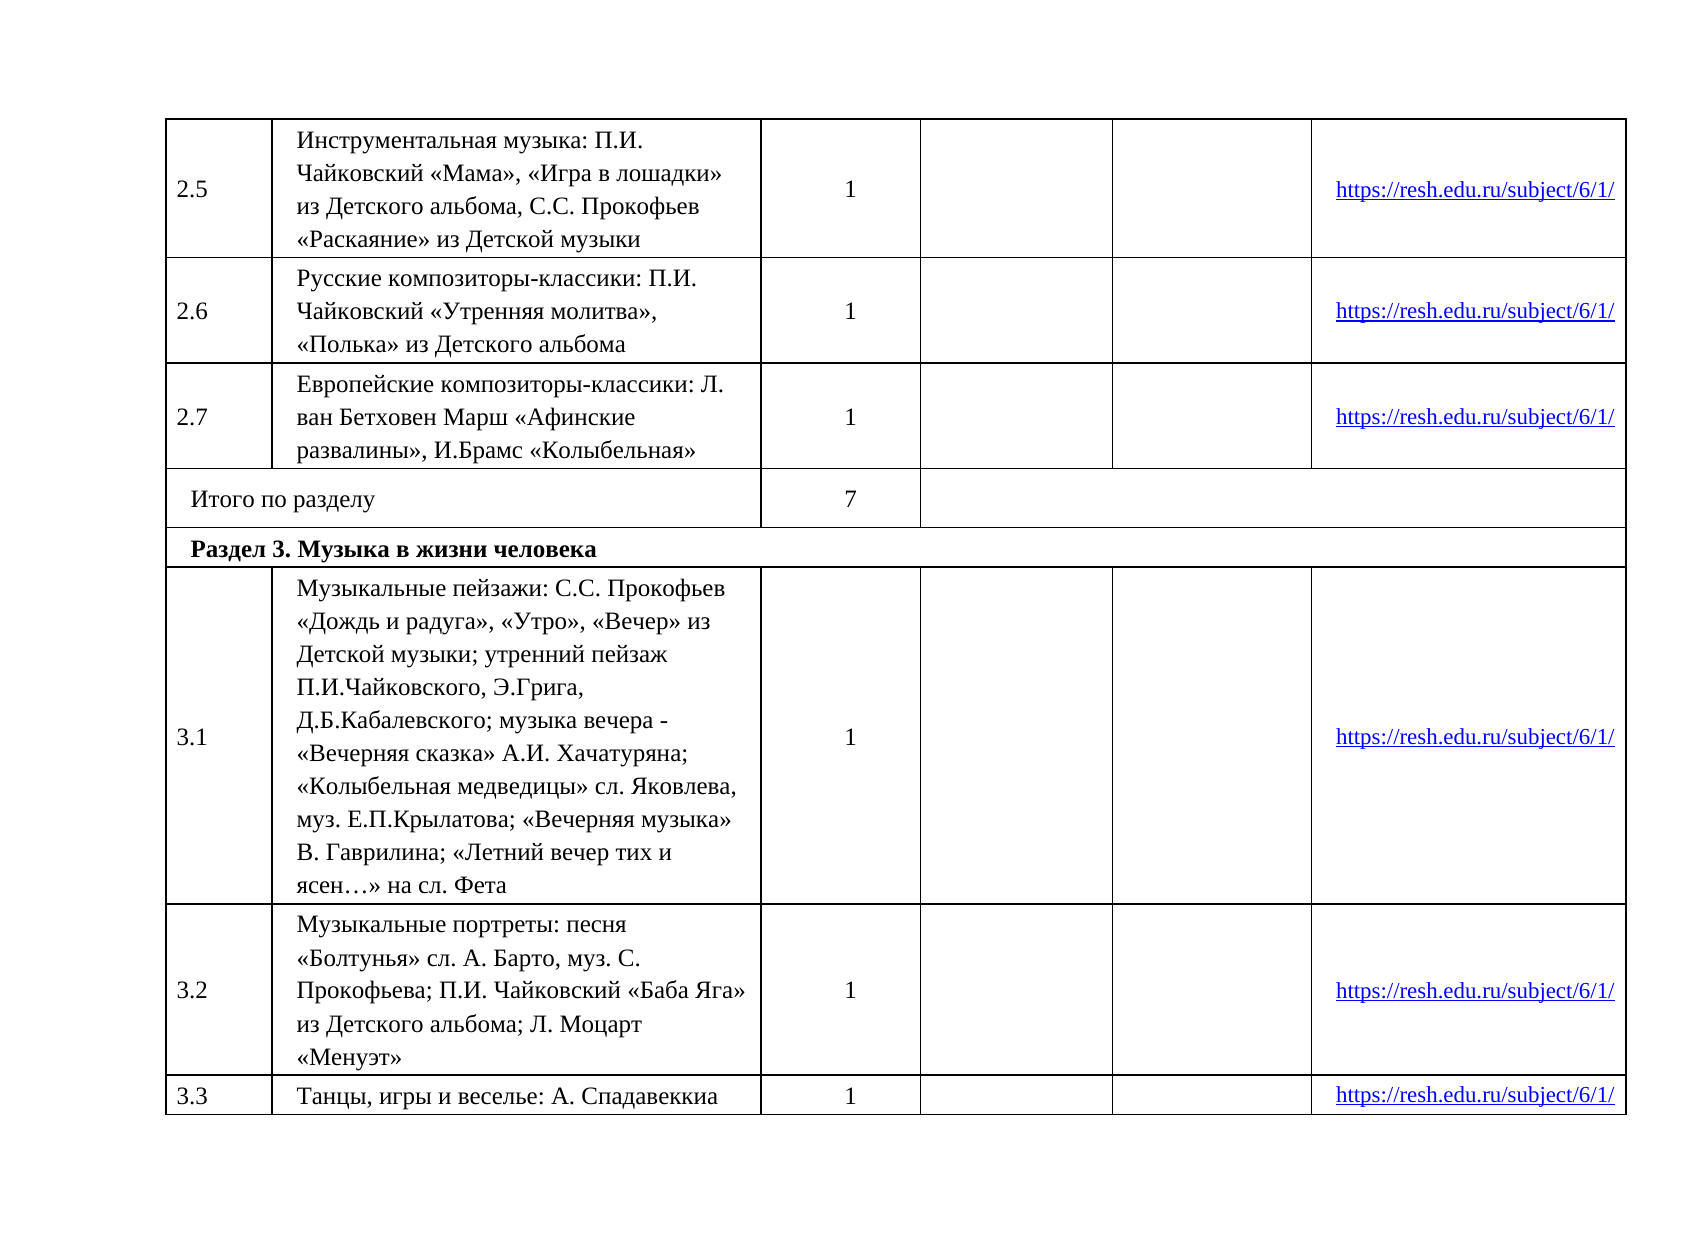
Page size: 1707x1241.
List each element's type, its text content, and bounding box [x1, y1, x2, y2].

table_cell https://resh.edu.ru/subject/6/1/ [1312, 364, 1625, 467]
table_cell 2.5 [167, 120, 271, 257]
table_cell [273, 1076, 760, 1114]
table_cell Инструментальная музыка: П.И. Чайковский «Мама», «Игра в лошадки» из Детского альбома, С.С. Прокофьев «Раскаяние» из Детской музыки [273, 120, 760, 257]
table_cell [921, 364, 1112, 467]
table_cell [921, 568, 1112, 903]
table_cell [921, 905, 1112, 1074]
table_cell 2.6 [167, 258, 271, 362]
table_cell [1113, 258, 1311, 362]
table_cell [1113, 364, 1311, 467]
table_cell 3.2 [167, 905, 271, 1074]
table_cell Русские композиторы-классики: П.И. Чайковский «Утренняя молитва», «Полька» из Детского альбома [273, 258, 760, 362]
table_cell Итого по разделу [167, 469, 760, 527]
table_cell 1 [762, 120, 920, 257]
table_cell [921, 1076, 1112, 1114]
table_cell Музыкальные портреты: песня «Болтунья» сл. А. Барто, муз. С. Прокофьева; П.И. Чайковский «Баба Яга» из Детского альбома; Л. Моцарт «Менуэт» [273, 905, 760, 1074]
table_cell 3.3 [167, 1076, 271, 1114]
table_cell https://resh.edu.ru/subject/6/1/ [1312, 568, 1625, 903]
table_cell 1 [762, 364, 920, 467]
table_cell https://resh.edu.ru/subject/6/1/ [1312, 258, 1625, 362]
table_cell 2.7 [167, 364, 271, 467]
table_cell [921, 120, 1112, 257]
table_cell Европейские композиторы-классики: Л. ван Бетховен Марш «Афинские развалины», И.Брамс «Колыбельная» [273, 364, 760, 467]
table_cell 7 [762, 469, 920, 527]
table_cell 1 [762, 1076, 920, 1114]
table_cell [1113, 905, 1311, 1074]
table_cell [1312, 1076, 1625, 1114]
table_cell [921, 469, 1625, 527]
table_cell https://resh.edu.ru/subject/6/1/ [1312, 905, 1625, 1074]
table_cell [1113, 120, 1311, 257]
table_cell 1 [762, 568, 920, 903]
table_cell Музыкальные пейзажи: С.С. Прокофьев «Дождь и радуга», «Утро», «Вечер» из Детской музыки; утренний пейзаж П.И.Чайковского, Э.Грига, Д.Б.Кабалевского; музыка вечера - «Вечерняя сказка» А.И. Хачатуряна; «Колыбельная медведицы» сл. Яковлева, муз. Е.П.Крылатова; «Вечерняя музыка» В. Гаврилина; «Летний вечер тих и ясен…» на сл. Фета [273, 568, 760, 903]
table_cell 3.1 [167, 568, 271, 903]
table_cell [1312, 120, 1625, 257]
table_cell [1113, 1076, 1311, 1114]
table_cell [1113, 568, 1311, 903]
table_cell Раздел 3. Музыка в жизни человека [167, 528, 1625, 566]
table_cell 1 [762, 258, 920, 362]
table_cell [921, 258, 1112, 362]
table_cell 1 [762, 905, 920, 1074]
